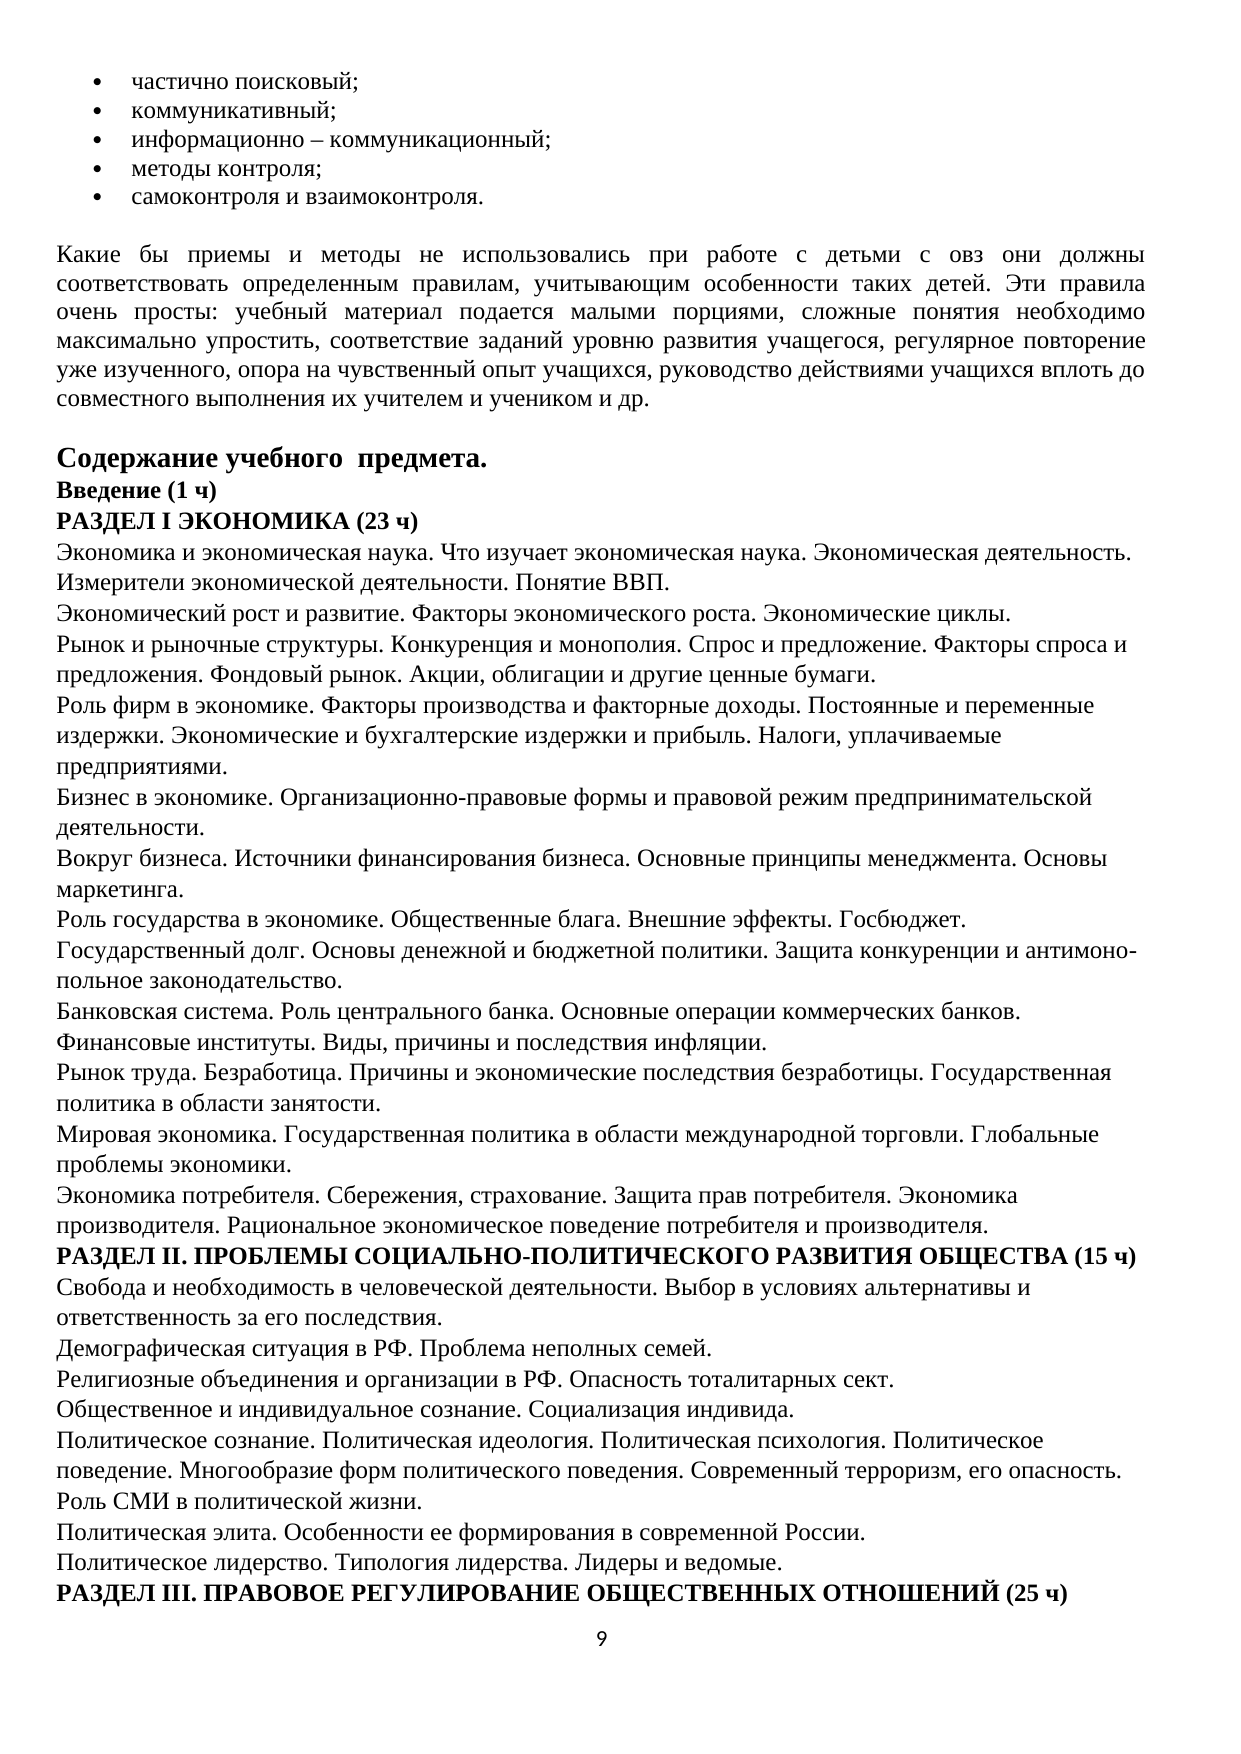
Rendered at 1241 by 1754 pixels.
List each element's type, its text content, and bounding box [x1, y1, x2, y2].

list самоконтроля и взаимоконтроля. [94, 181, 1147, 210]
text Мировая экономика. Государственная политика в области международной торговли. Глобальные проблемы экономики. [56, 1117, 1147, 1178]
list коммуникативный; [94, 95, 1147, 124]
text Рынок и рыночные структуры. Конкуренция и монополия. Спрос и предложение. Факторы спроса и предложения. Фондовый рынок. Акции, облигации и другие ценные бумаги. [56, 627, 1147, 688]
text РАЗДЕЛ II. ПРОБЛЕМЫ СОЦИАЛЬНО-ПОЛИТИЧЕСКОГО РАЗВИТИЯ ОБЩЕСТВА (15 ч) [56, 1239, 1147, 1270]
text Демографическая ситуация в РФ. Проблема неполных семей. [56, 1331, 1147, 1362]
text Религиозные объединения и организации в РФ. Опасность тоталитарных сект. [56, 1362, 1147, 1392]
text Общественное и индивидуальное сознание. Социализация индивида. [56, 1392, 1147, 1423]
text Роль фирм в экономике. Факторы производства и факторные доходы. Постоянные и переменные издержки. Экономические и бухгалтерские издержки и прибыль. Налоги, уплачиваемые предприятиями. [56, 688, 1147, 780]
text Банковская система. Роль центрального банка. Основные операции коммерческих банков. Финансовые институты. Виды, причины и последствия инфляции. [56, 994, 1147, 1056]
text Введение (1 ч) [56, 474, 1147, 504]
text РАЗДЕЛ III. ПРАВОВОЕ РЕГУЛИРОВАНИЕ ОБЩЕСТВЕННЫХ ОТНОШЕНИЙ (25 ч) [56, 1576, 1147, 1607]
text РАЗДЕЛ I ЭКОНОМИКА (23 ч) [56, 504, 1147, 535]
text Экономический рост и развитие. Факторы экономического роста. Экономические циклы. [56, 596, 1147, 627]
text Свобода и необходимость в человеческой деятельности. Выбор в условиях альтернативы и ответственность за его последствия. [56, 1270, 1147, 1331]
text Вокруг бизнеса. Источники финансирования бизнеса. Основные принципы менеджмента. Основы маркетинга. [56, 841, 1147, 902]
list информационно – коммуникационный; [94, 124, 1147, 153]
text Политическое лидерство. Типология лидерства. Лидеры и ведомые. [56, 1546, 1147, 1576]
text Какие бы приемы и методы не использовались при работе с детьми с овз они должны соответствовать определенным правилам, учитывающим особенности таких детей. Эти правила очень просты: учебный материал подается малыми порциями, сложные понятия необходимо максимально упростить, соответствие заданий уровню развития учащегося, регулярное повторение уже изученного, опора на чувственный опыт учащихся, руководство действиями учащихся вплоть до совместного выполнения их учителем и учеником и др. [56, 239, 1147, 411]
list частично поисковый; [94, 66, 1147, 95]
text Политическое сознание. Политическая идеология. Политическая психология. Политическое поведение. Многообразие форм политического поведения. Современный терроризм, его опасность. Роль СМИ в политической жизни. [56, 1423, 1147, 1515]
text Бизнес в экономике. Организационно-правовые формы и правовой режим предпринимательской деятельности. [56, 780, 1147, 841]
text Политическая элита. Особенности ее формирования в современной России. [56, 1515, 1147, 1546]
text Экономика и экономическая наука. Что изучает экономическая наука. Экономическая деятельность. Измерители экономической деятельности. Понятие ВВП. [56, 535, 1147, 596]
list методы контроля; [94, 153, 1147, 181]
text Рынок труда. Безработица. Причины и экономические последствия безработицы. Государственная политика в области занятости. [56, 1056, 1147, 1117]
text Роль государства в экономике. Общественные блага. Внешние эффекты. Госбюджет. Государственный долг. Основы денежной и бюджетной политики. Защита конкуренции и антимонопольное законодательство. [56, 902, 1147, 994]
text Содержание учебного предмета. [56, 440, 1147, 474]
text Экономика потребителя. Сбережения, страхование. Защита прав потребителя. Экономика производителя. Рациональное экономическое поведение потребителя и производителя. [56, 1178, 1147, 1239]
